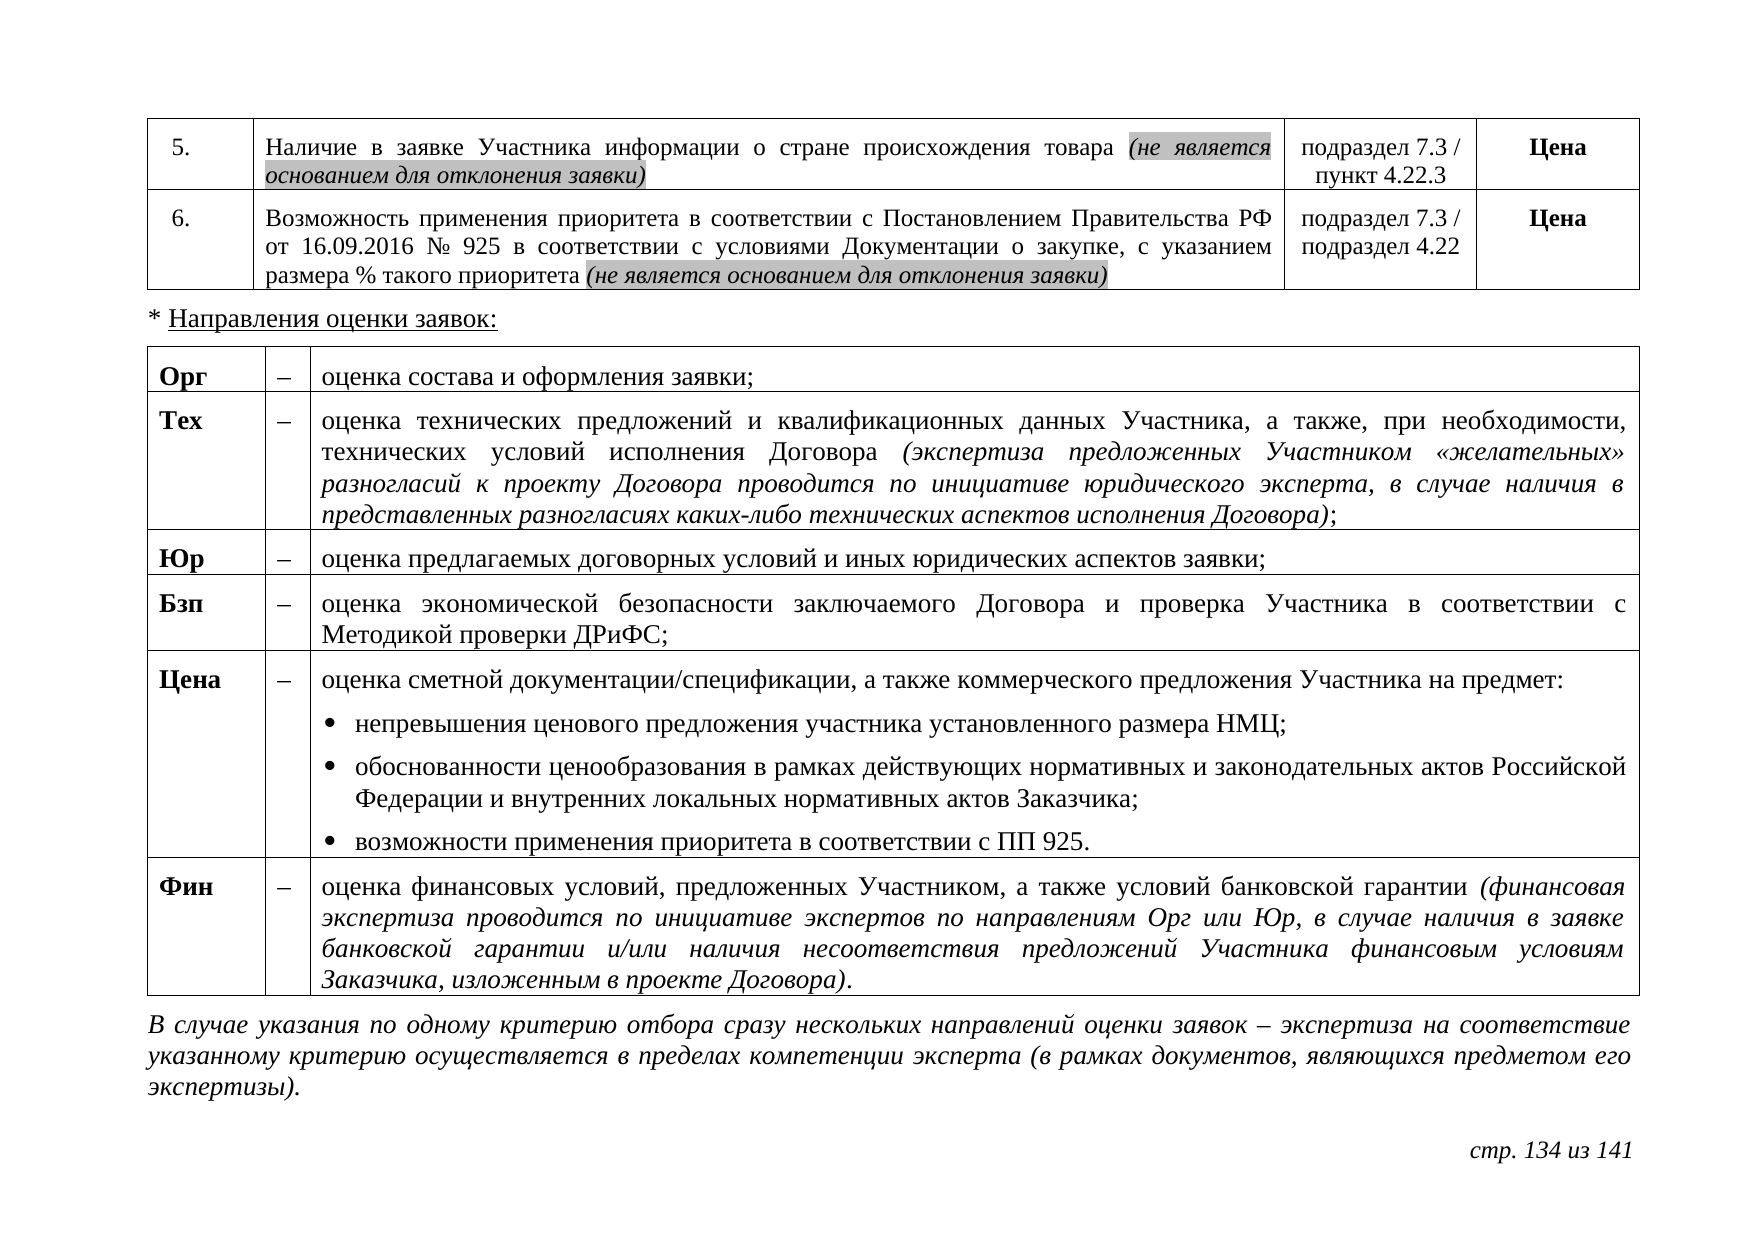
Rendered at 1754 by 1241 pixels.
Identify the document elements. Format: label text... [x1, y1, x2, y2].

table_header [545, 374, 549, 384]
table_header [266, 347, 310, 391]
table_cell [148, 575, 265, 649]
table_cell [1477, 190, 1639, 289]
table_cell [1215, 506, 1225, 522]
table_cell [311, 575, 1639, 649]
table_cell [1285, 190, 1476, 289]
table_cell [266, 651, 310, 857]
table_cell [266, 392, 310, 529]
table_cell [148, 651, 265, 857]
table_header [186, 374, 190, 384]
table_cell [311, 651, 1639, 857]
text В случае указания по одному критерию отбора сразу нескольких направлений оценки заявок – экспертиза на соответствие указанному критерию осуществляется в пределах компетенции эксперта (в рамках документов, являющихся предметом его экспертизы). [148, 1008, 1636, 1102]
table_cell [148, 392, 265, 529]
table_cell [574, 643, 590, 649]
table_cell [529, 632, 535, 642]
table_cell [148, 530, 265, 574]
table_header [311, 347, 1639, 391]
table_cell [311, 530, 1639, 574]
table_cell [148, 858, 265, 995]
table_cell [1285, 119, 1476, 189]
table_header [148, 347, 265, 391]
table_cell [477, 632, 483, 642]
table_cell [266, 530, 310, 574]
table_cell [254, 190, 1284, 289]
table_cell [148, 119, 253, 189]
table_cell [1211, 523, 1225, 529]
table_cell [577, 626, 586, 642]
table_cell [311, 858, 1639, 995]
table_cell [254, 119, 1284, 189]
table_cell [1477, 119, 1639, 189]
text * Направления оценки заявок: [148, 302, 1636, 334]
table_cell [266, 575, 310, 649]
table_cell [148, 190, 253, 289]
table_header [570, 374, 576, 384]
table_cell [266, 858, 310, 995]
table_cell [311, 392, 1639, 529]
